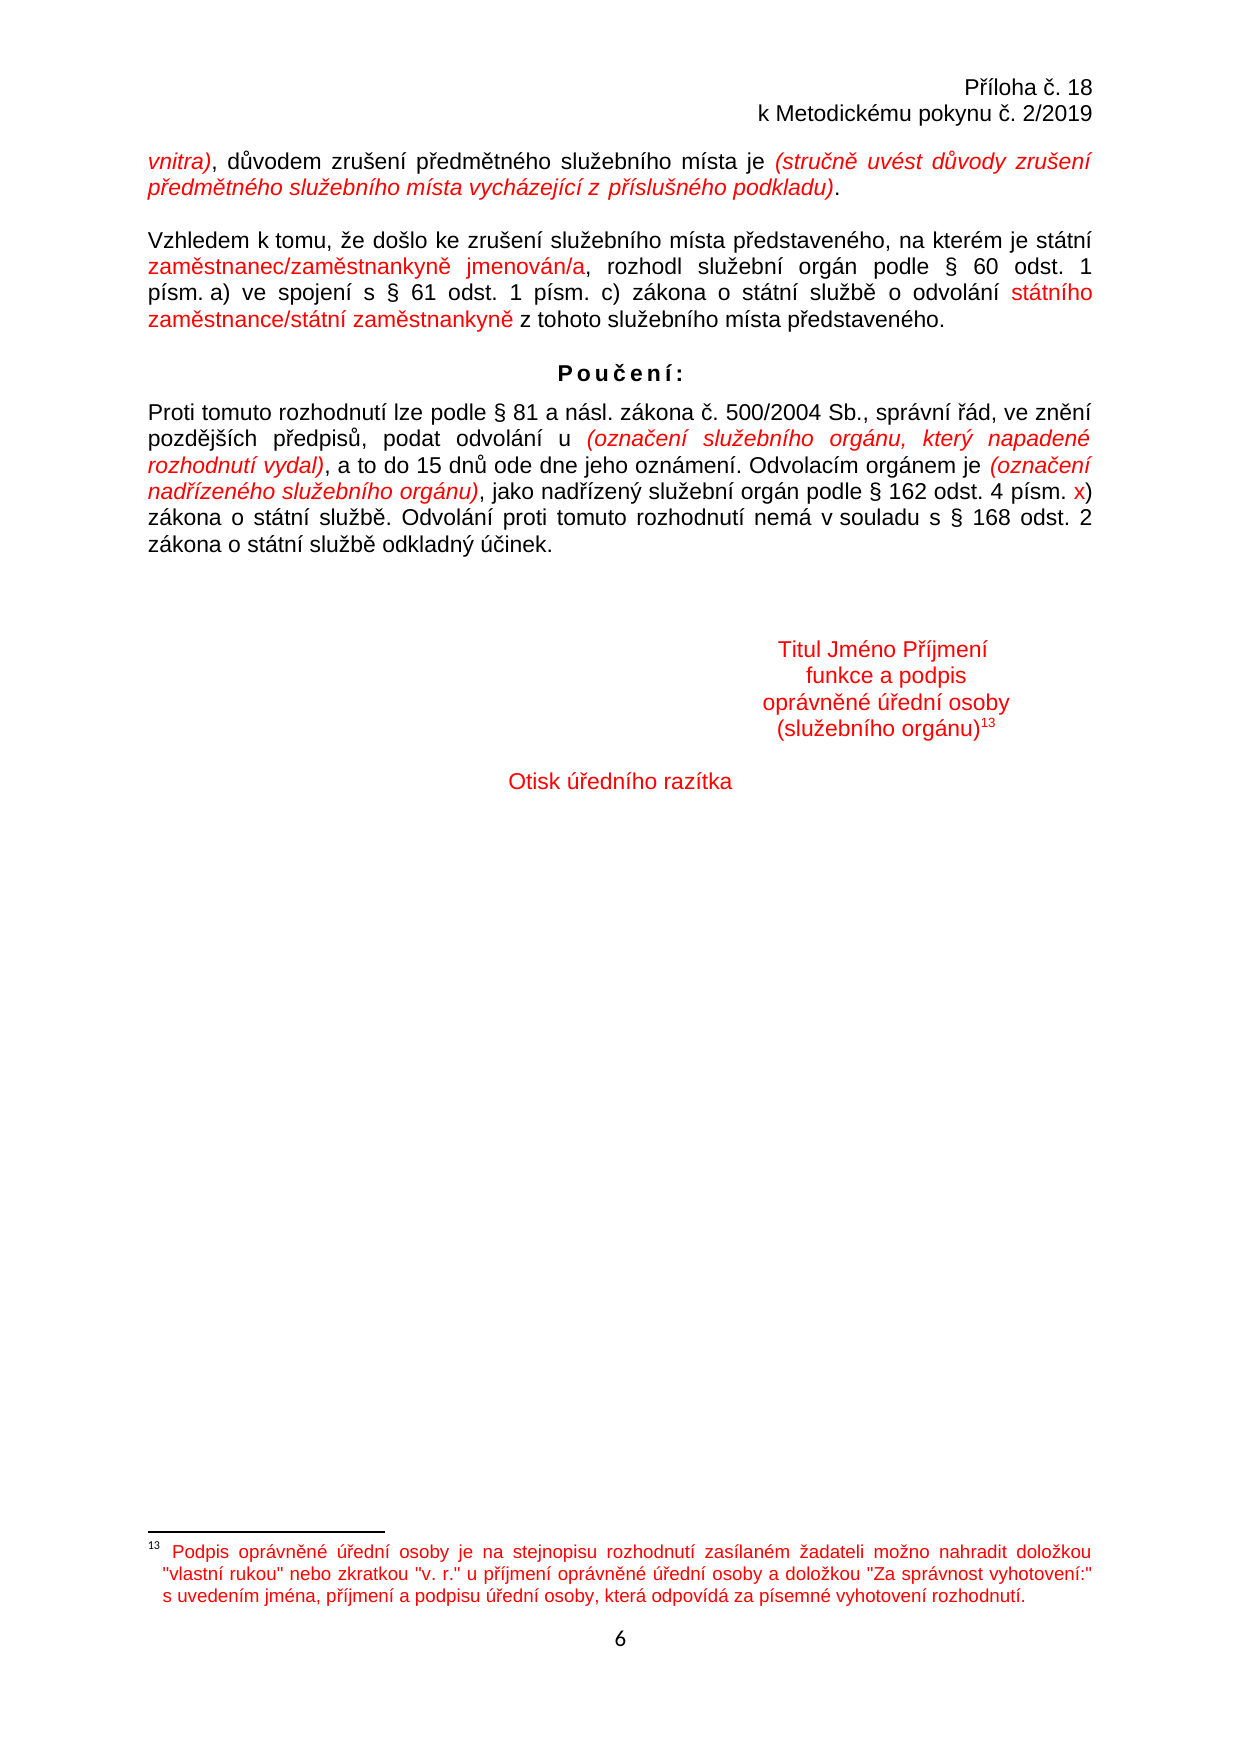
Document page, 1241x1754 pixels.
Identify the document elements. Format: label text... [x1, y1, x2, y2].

text Vzhledem k tomu, že došlo ke zrušení služebního místa představeného, na kterém je státní zaměstnanec/zaměstnankyně jmenován/a, rozhodl služební orgán podle § 60 odst. 1 písm. a) ve spojení s § 61 odst. 1 písm. c) zákona o státní službě o odvolání státního zaměstnance/státní zaměstnankyně z tohoto služebního místa představeného. [148, 227, 1093, 332]
text funkce a podpis [148, 662, 1093, 689]
text (služebního orgánu) [148, 715, 1093, 742]
text Otisk úředního razítka [148, 768, 1093, 794]
text Proti tomuto rozhodnutí lze podle § 81 a násl. zákona č. 500/2004 Sb., správní řád, ve znění pozdějších předpisů, podat odvolání u (označení služebního orgánu, který napadené rozhodnutí vydal), a to do 15 dnů ode dne jeho oznámení. Odvolacím orgánem je (označení nadřízeného služebního orgánu), jako nadřízený služební orgán podle § 162 odst. 4 písm. x) zákona o státní službě. Odvolání proti tomuto rozhodnutí nemá v souladu s § 168 odst. 2 zákona o státní službě odkladný účinek. [148, 399, 1093, 557]
text oprávněné úřední osoby [148, 689, 1093, 715]
text Poučení: [148, 360, 1093, 386]
text Titul Jméno Příjmení [148, 636, 1093, 662]
